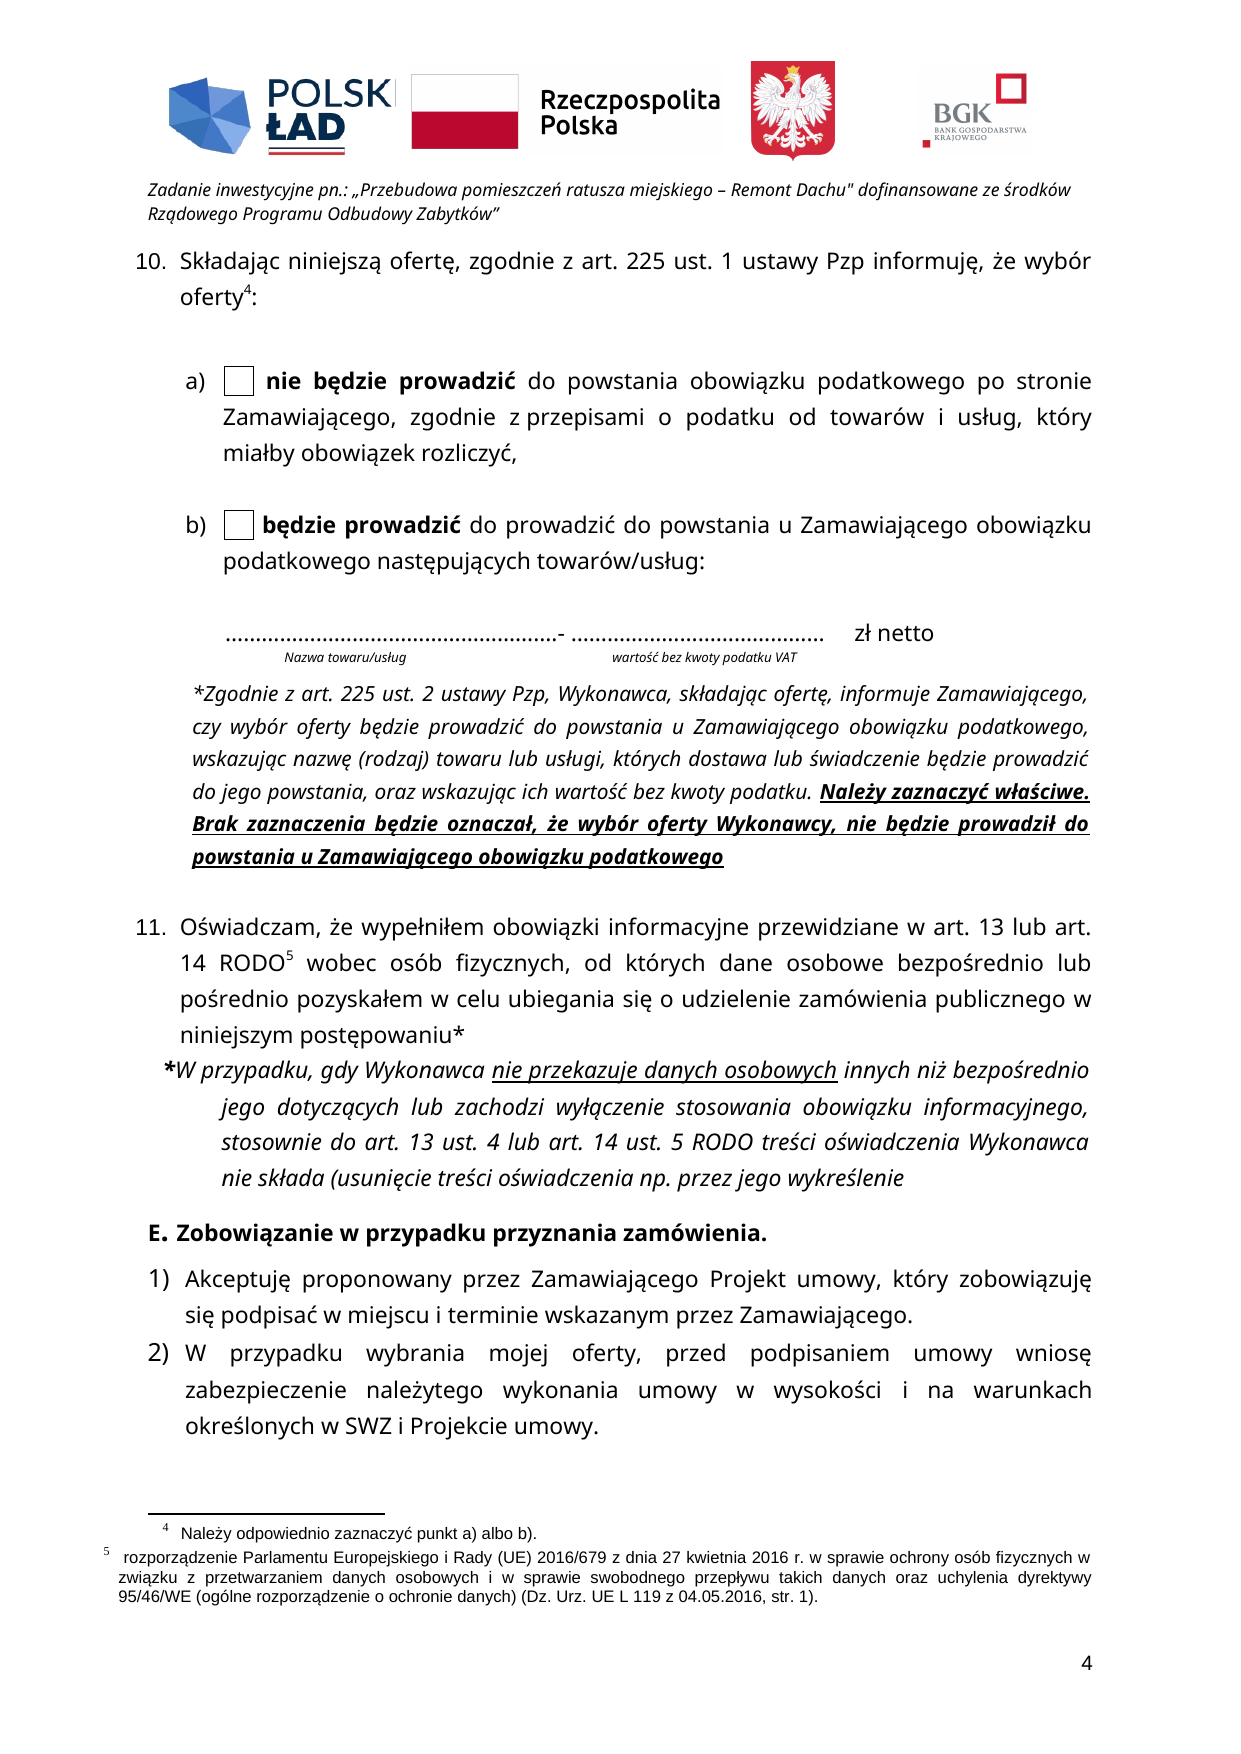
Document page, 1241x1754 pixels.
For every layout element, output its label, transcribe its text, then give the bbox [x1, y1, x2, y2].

text E. Zobowiązanie w przypadku przyznania zamówienia. [148, 1211, 1093, 1250]
list W przypadku wybrania mojej oferty, przed podpisaniem umowy wniosę zabezpieczenie należytego wykonania umowy w wysokości i na warunkach określonych w SWZ i Projekcie umowy. [147, 1335, 1093, 1441]
text …………………………………………….…- …………………………………… zł netto [225, 617, 1093, 648]
list będzie prowadzić do prowadzić do powstania u Zamawiającego obowiązku podatkowego następujących towarów/usług: [185, 509, 1093, 576]
list Składając niniejszą ofertę, zgodnie z art. 225 ust. 1 ustawy Pzp informuję, że wybór oferty: [135, 245, 1093, 312]
list Akceptuję proponowany przez Zamawiającego Projekt umowy, który zobowiązuję się podpisać w miejscu i terminie wskazanym przez Zamawiającego. [148, 1260, 1093, 1330]
text *Zgodnie z art. 225 ust. 2 ustawy Pzp, Wykonawca, składając ofertę, informuje Zamawiającego, czy wybór oferty będzie prowadzić do powstania u Zamawiającego obowiązku podatkowego, wskazując nazwę (rodzaj) towaru lub usługi, których dostawa lub świadczenie będzie prowadzić do jego powstania, oraz wskazując ich wartość bez kwoty podatku. Należy zaznaczyć właściwe. Brak zaznaczenia będzie oznaczał, że wybór oferty Wykonawcy, nie będzie prowadził do powstania u Zamawiającego obowiązku podatkowego [192, 679, 1093, 871]
list nie będzie prowadzić do powstania obowiązku podatkowego po stronie Zamawiającego, zgodnie z przepisami o podatku od towarów i usług, który miałby obowiązek rozliczyć, [185, 365, 1093, 468]
text *W przypadku, gdy Wykonawca nie przekazuje danych osobowych innych niż bezpośrednio jego dotyczących lub zachodzi wyłączenie stosowania obowiązku informacyjnego, stosownie do art. 13 ust. 4 lub art. 14 ust. 5 RODO treści oświadczenia Wykonawca nie składa (usunięcie treści oświadczenia np. przez jego wykreślenie [162, 1054, 1093, 1193]
picture [916, 66, 1034, 155]
picture [406, 66, 724, 156]
list Oświadczam, że wypełniłem obowiązki informacyjne przewidziane w art. 13 lub art. 14 RODO wobec osób fizycznych, od których dane osobowe bezpośrednio lub pośrednio pozyskałem w celu ubiegania się o udzielenie zamówienia publicznego w niniejszym postępowaniu* [135, 911, 1093, 1050]
picture [165, 63, 396, 159]
picture [750, 61, 835, 161]
text Nazwa towaru/usług wartość bez kwoty podatku VAT [185, 648, 1093, 679]
